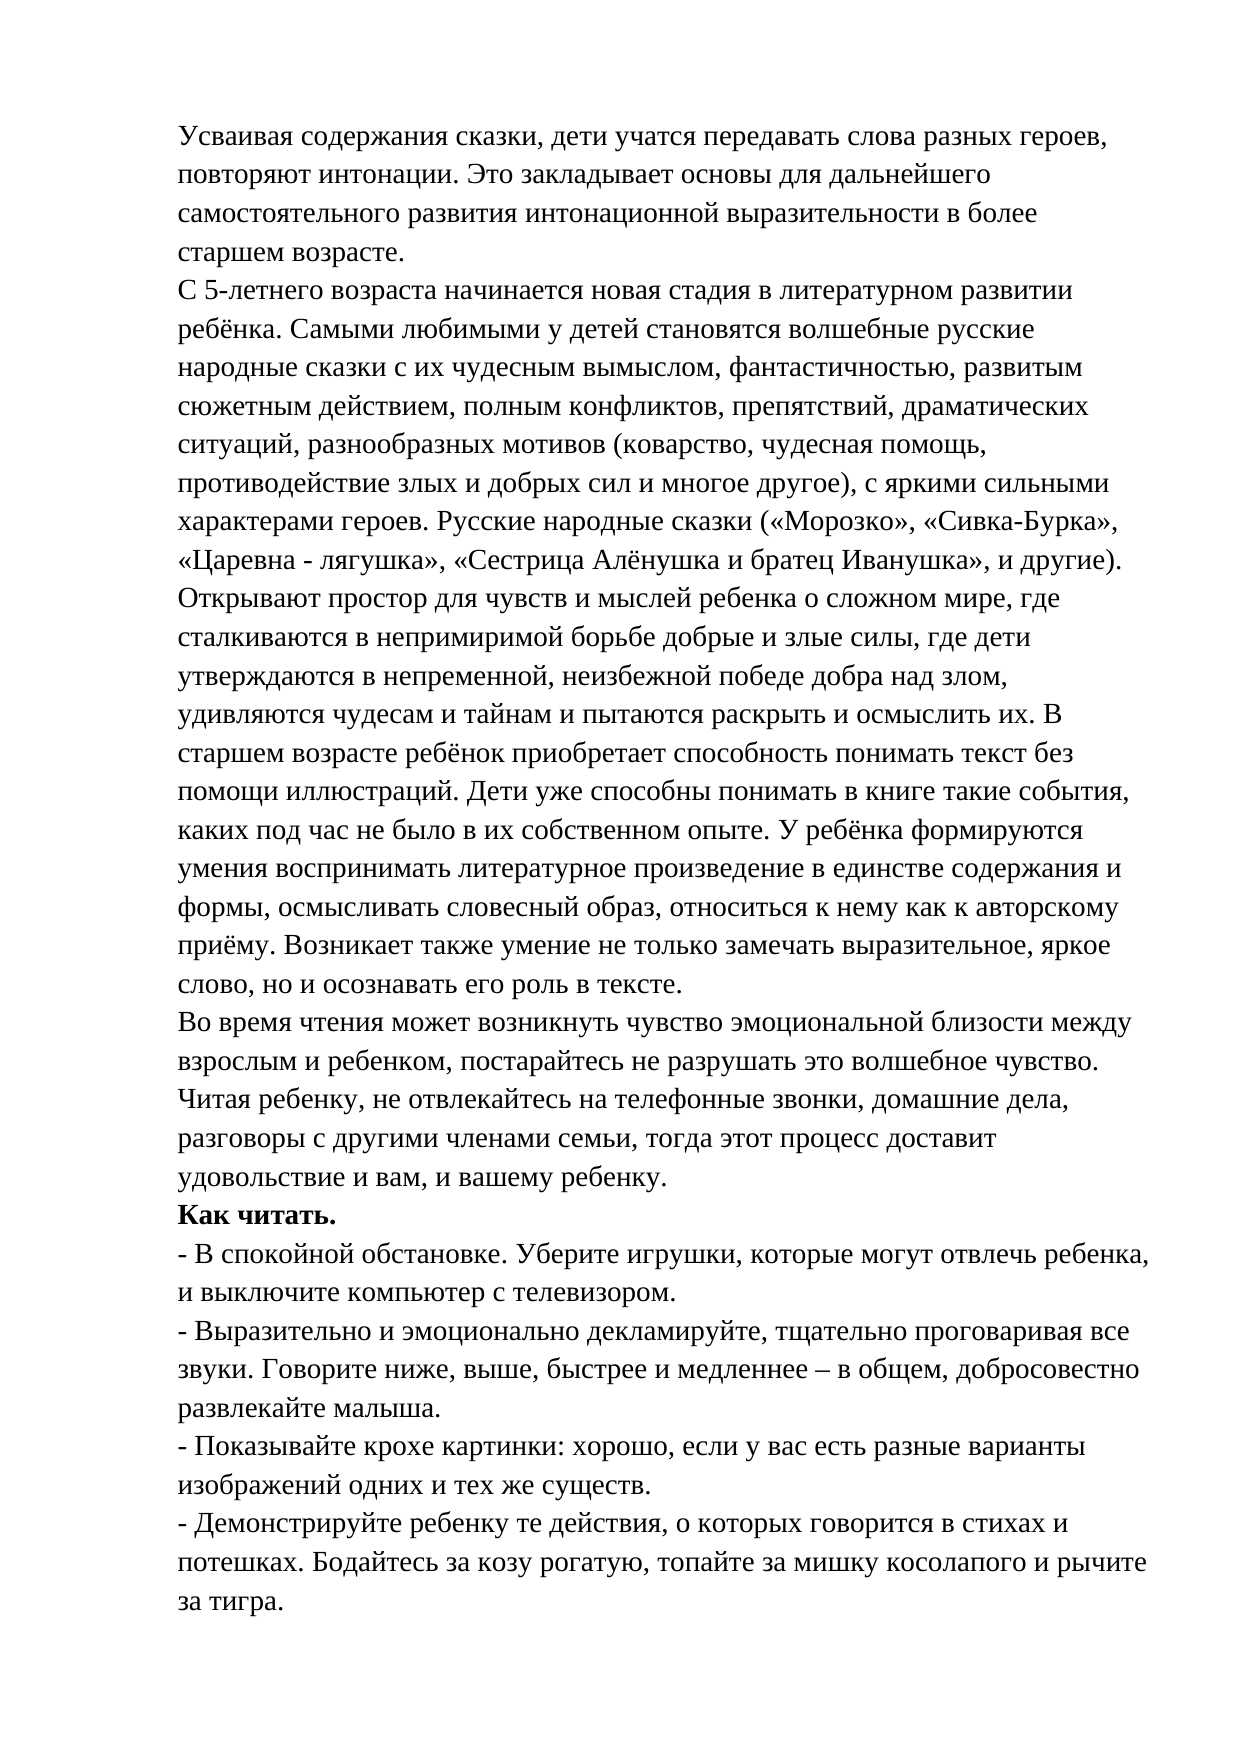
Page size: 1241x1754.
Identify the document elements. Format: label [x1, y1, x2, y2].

text [177, 118, 1152, 1616]
